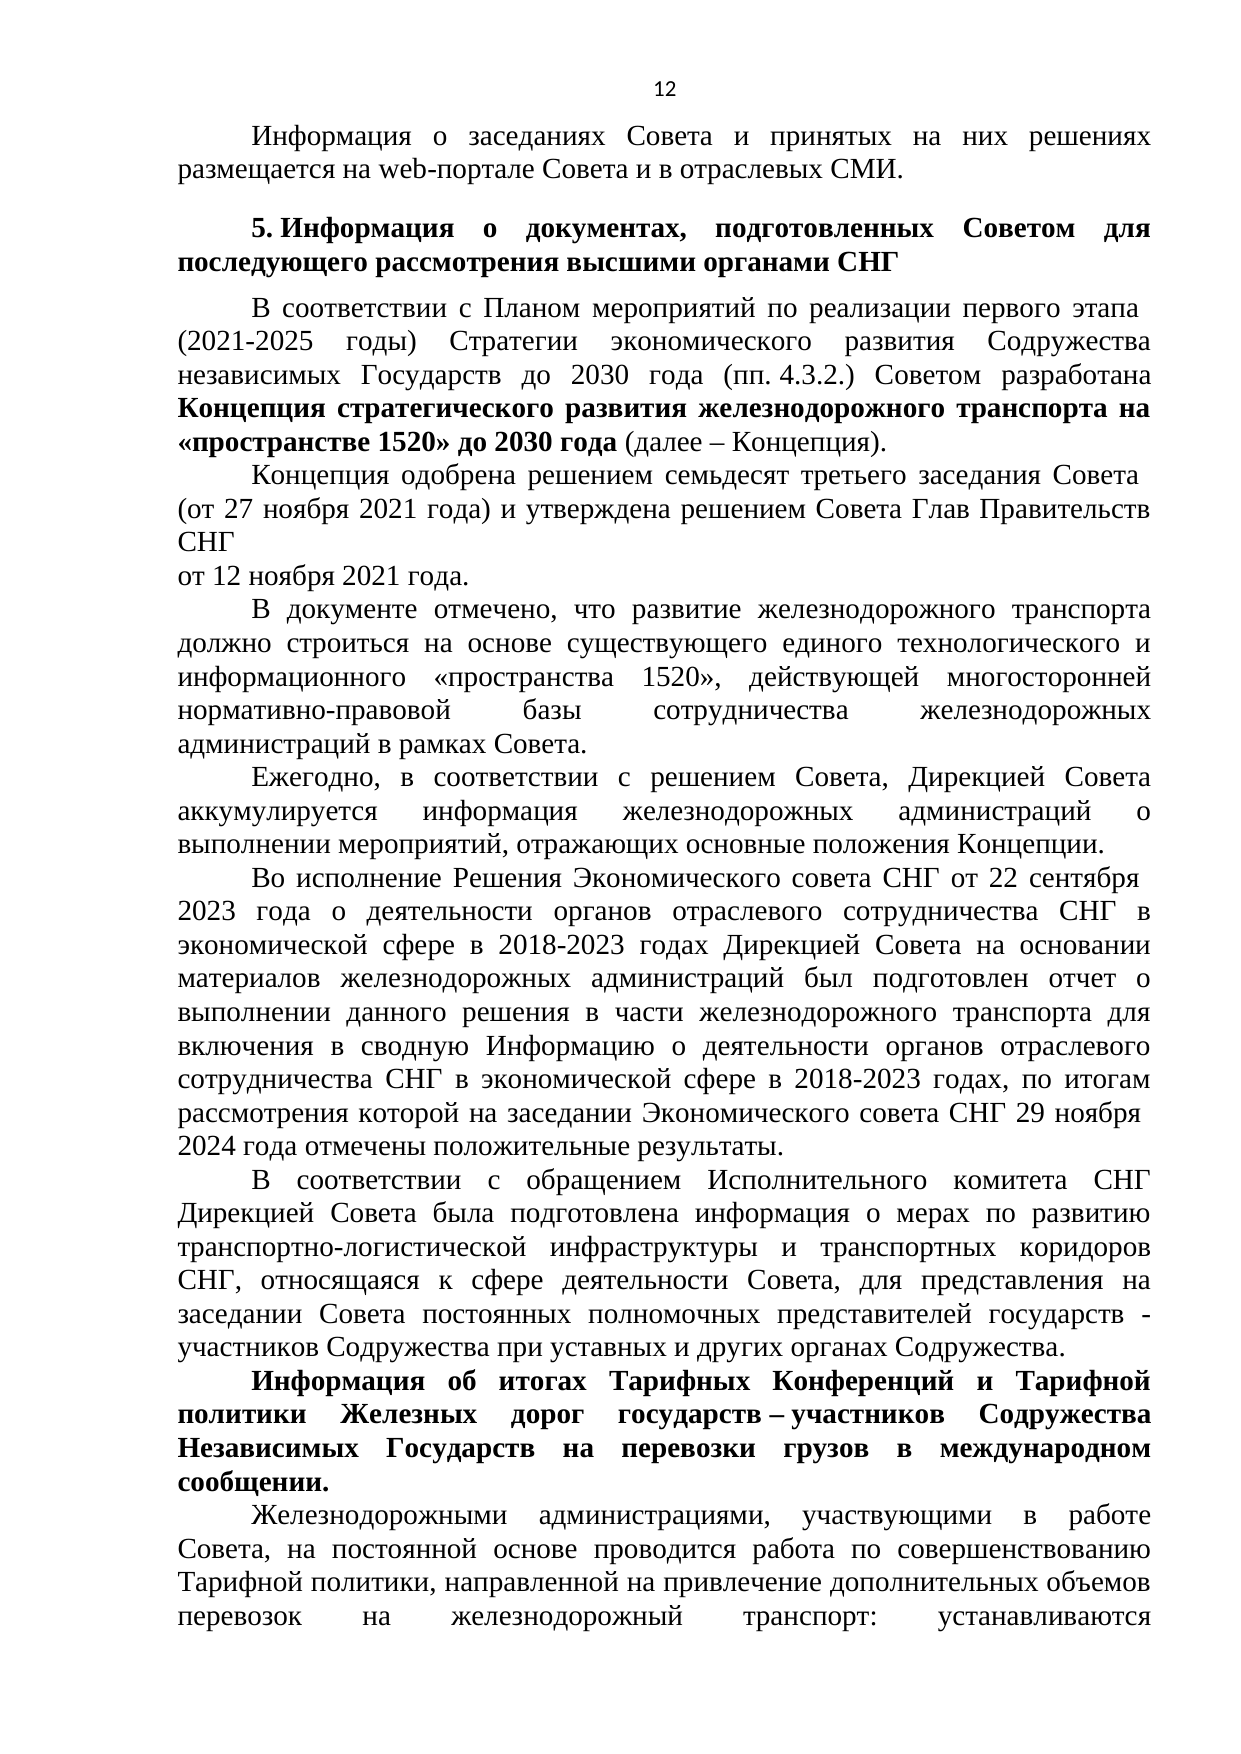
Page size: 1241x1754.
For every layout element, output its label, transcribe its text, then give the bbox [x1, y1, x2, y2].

text В соответствии с обращением Исполнительного комитета СНГ Дирекцией Совета была подготовлена информация о мерах по развитию транспортно-логистической инфраструктуры и транспортных коридоров СНГ, относящаяся к сфере деятельности Совета, для представления на заседании Совета постоянных полномочных представителей государств - участников Содружества при уставных и других органах Содружества. [177, 1162, 1152, 1363]
text Ежегодно, в соответствии с решением Совета, Дирекцией Совета аккумулируется информация железнодорожных администраций о выполнении мероприятий, отражающих основные положения Концепции. [177, 759, 1152, 860]
text В документе отмечено, что развитие железнодорожного транспорта должно строиться на основе существующего единого технологического и информационного «пространства 1520», действующей многосторонней нормативно-правовой базы сотрудничества железнодорожных администраций в рамках Совета. [177, 592, 1152, 759]
text Во исполнение Решения Экономического совета СНГ от 22 сентября 2023 года о деятельности органов отраслевого сотрудничества СНГ в экономической сфере в 2018-2023 годах Дирекцией Совета на основании материалов железнодорожных администраций был подготовлен отчет о выполнении данного решения в части железнодорожного транспорта для включения в сводную Информацию о деятельности органов отраслевого сотрудничества СНГ в экономической сфере в 2018-2023 годах, по итогам рассмотрения которой на заседании Экономического совета СНГ 29 ноября 2024 года отмечены положительные результаты. [177, 860, 1152, 1162]
text Концепция одобрена решением семьдесят третьего заседания Совета (от 27 ноября 2021 года) и утверждена решением Совета Глав Правительств СНГ от 12 ноября 2021 года. [177, 457, 1152, 592]
text В соответствии с Планом мероприятий по реализации первого этапа (2021-2025 годы) Стратегии экономического развития Содружества независимых Государств до 2030 года (пп. 4.3.2.) Советом разработана Концепция стратегического развития железнодорожного транспорта на «пространстве 1520» до 2030 года (далее – Концепция). [177, 290, 1152, 457]
subtitle 5. Информация о документах, подготовленных Советом для последующего рассмотрения высшими органами СНГ [177, 210, 1152, 277]
text Информация о заседаниях Совета и принятых на них решениях размещается на web-портале Совета и в отраслевых СМИ. [177, 118, 1152, 185]
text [177, 1497, 1152, 1631]
text Информация об итогах Тарифных Конференций и Тарифной политики Железных дорог государств – участников Содружества Независимых Государств на перевозки грузов в международном сообщении. [177, 1363, 1152, 1497]
